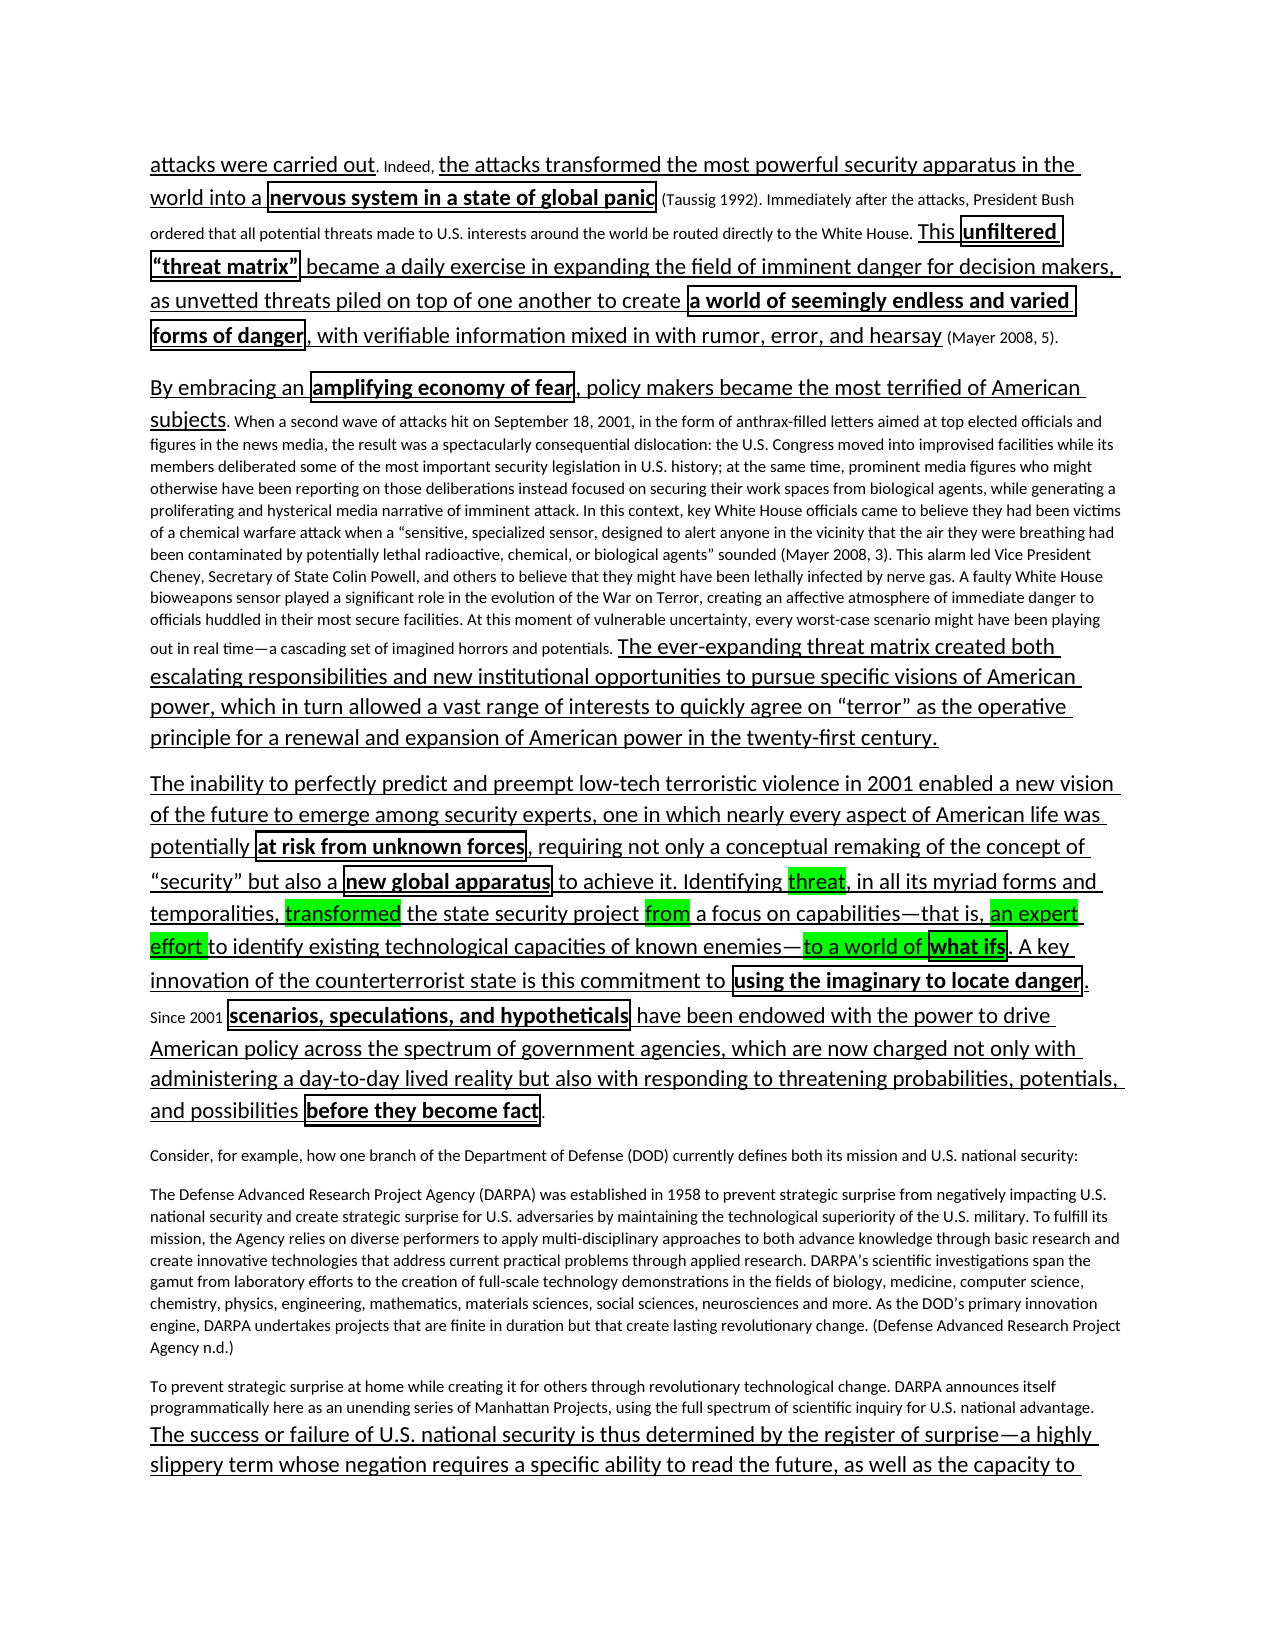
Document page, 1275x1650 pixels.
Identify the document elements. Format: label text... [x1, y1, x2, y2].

text By embracing an amplifying economy of fear, policy makers became the most terrified of American subjects. When a second wave of attacks hit on September 18, 2001, in the form of anthrax-filled letters aimed at top elected officials and figures in the news media, the result was a spectacularly consequential dislocation: the U.S. Congress moved into improvised facilities while its members deliberated some of the most important security legislation in U.S. history; at the same time, prominent media figures who might otherwise have been reporting on those deliberations instead focused on securing their work spaces from biological agents, while generating a proliferating and hysterical media narrative of imminent attack. In this context, key White House officials came to believe they had been victims of a chemical warfare attack when a “sensitive, specialized sensor, designed to alert anyone in the vicinity that the air they were breathing had been contaminated by potentially lethal radioactive, chemical, or biological agents” sounded (Mayer 2008, 3). This alarm led Vice President Cheney, Secretary of State Colin Powell, and others to believe that they might have been lethally infected by nerve gas. A faulty White House bioweapons sensor played a significant role in the evolution of the War on Terror, creating an affective atmosphere of immediate danger to officials huddled in their most secure facilities. At this moment of vulnerable uncertainty, every worst-case scenario might have been playing out in real time—a cascading set of imagined horrors and potentials. The ever-expanding threat matrix created both escalating responsibilities and new institutional opportunities to pursue specific visions of American power, which in turn allowed a vast range of interests to quickly agree on “terror” as the operative principle for a renewal and expansion of American power in the twenty-first century. [150, 371, 1125, 751]
text The inability to perfectly predict and preempt low-tech terroristic violence in 2001 enabled a new vision of the future to emerge among security experts, one in which nearly every aspect of American life was potentially at risk from unknown forces, requiring not only a conceptual remaking of the concept of “security” but also a new global apparatus to achieve it. Identifying threat, in all its myriad forms and temporalities, transformed the state security project from a focus on capabilities—that is, an expert effort to identify existing technological capacities of known enemies—to a world of what ifs. A key innovation of the counterterrorist state is this commitment to using the imaginary to locate danger. Since 2001 scenarios, speculations, and hypotheticals have been endowed with the power to drive American policy across the spectrum of government agencies, which are now charged not only with administering a day-to-day lived reality but also with responding to threatening probabilities, potentials, and possibilities before they become fact. [150, 769, 1125, 1088]
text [150, 1376, 1125, 1478]
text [150, 150, 1125, 351]
text Consider, for example, how one branch of the Department of Defense (DOD) currently defines both its mission and U.S. national security: [150, 1146, 1125, 1166]
text The Defense Advanced Research Project Agency (DARPA) was established in 1958 to prevent strategic surprise from negatively impacting U.S. national security and create strategic surprise for U.S. adversaries by maintaining the technological superiority of the U.S. military. To fulfill its mission, the Agency relies on diverse performers to apply multi-disciplinary approaches to both advance knowledge through basic research and create innovative technologies that address current practical problems through applied research. DARPA’s scientific investigations span the gamut from laboratory efforts to the creation of full-scale technology demonstrations in the fields of biology, medicine, computer science, chemistry, physics, engineering, mathematics, materials sciences, social sciences, neurosciences and more. As the DOD’s primary innovation engine, DARPA undertakes projects that are finite in duration but that create lasting revolutionary change. (Defense Advanced Research Project Agency n.d.) [150, 1184, 1125, 1358]
